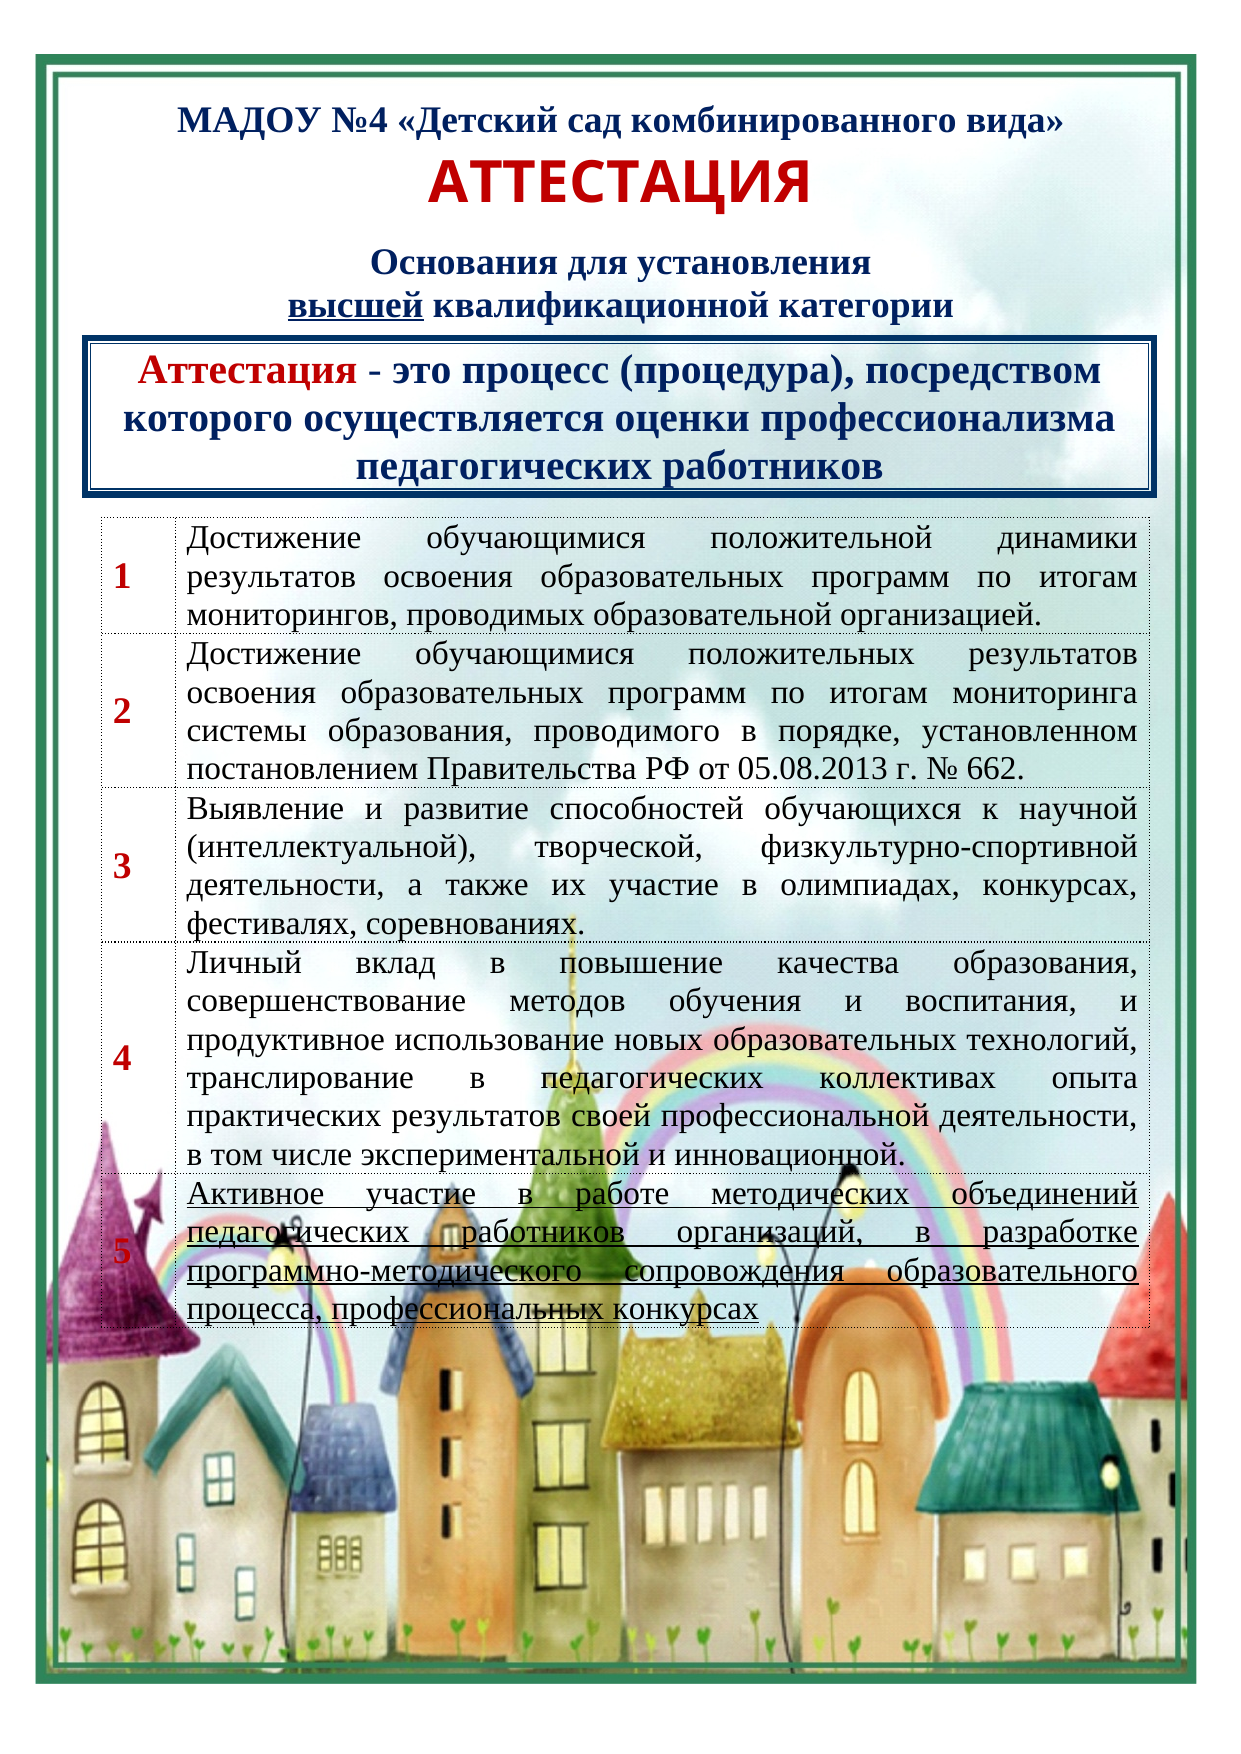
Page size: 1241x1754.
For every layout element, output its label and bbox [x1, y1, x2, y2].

picture [35, 54, 1197, 1684]
